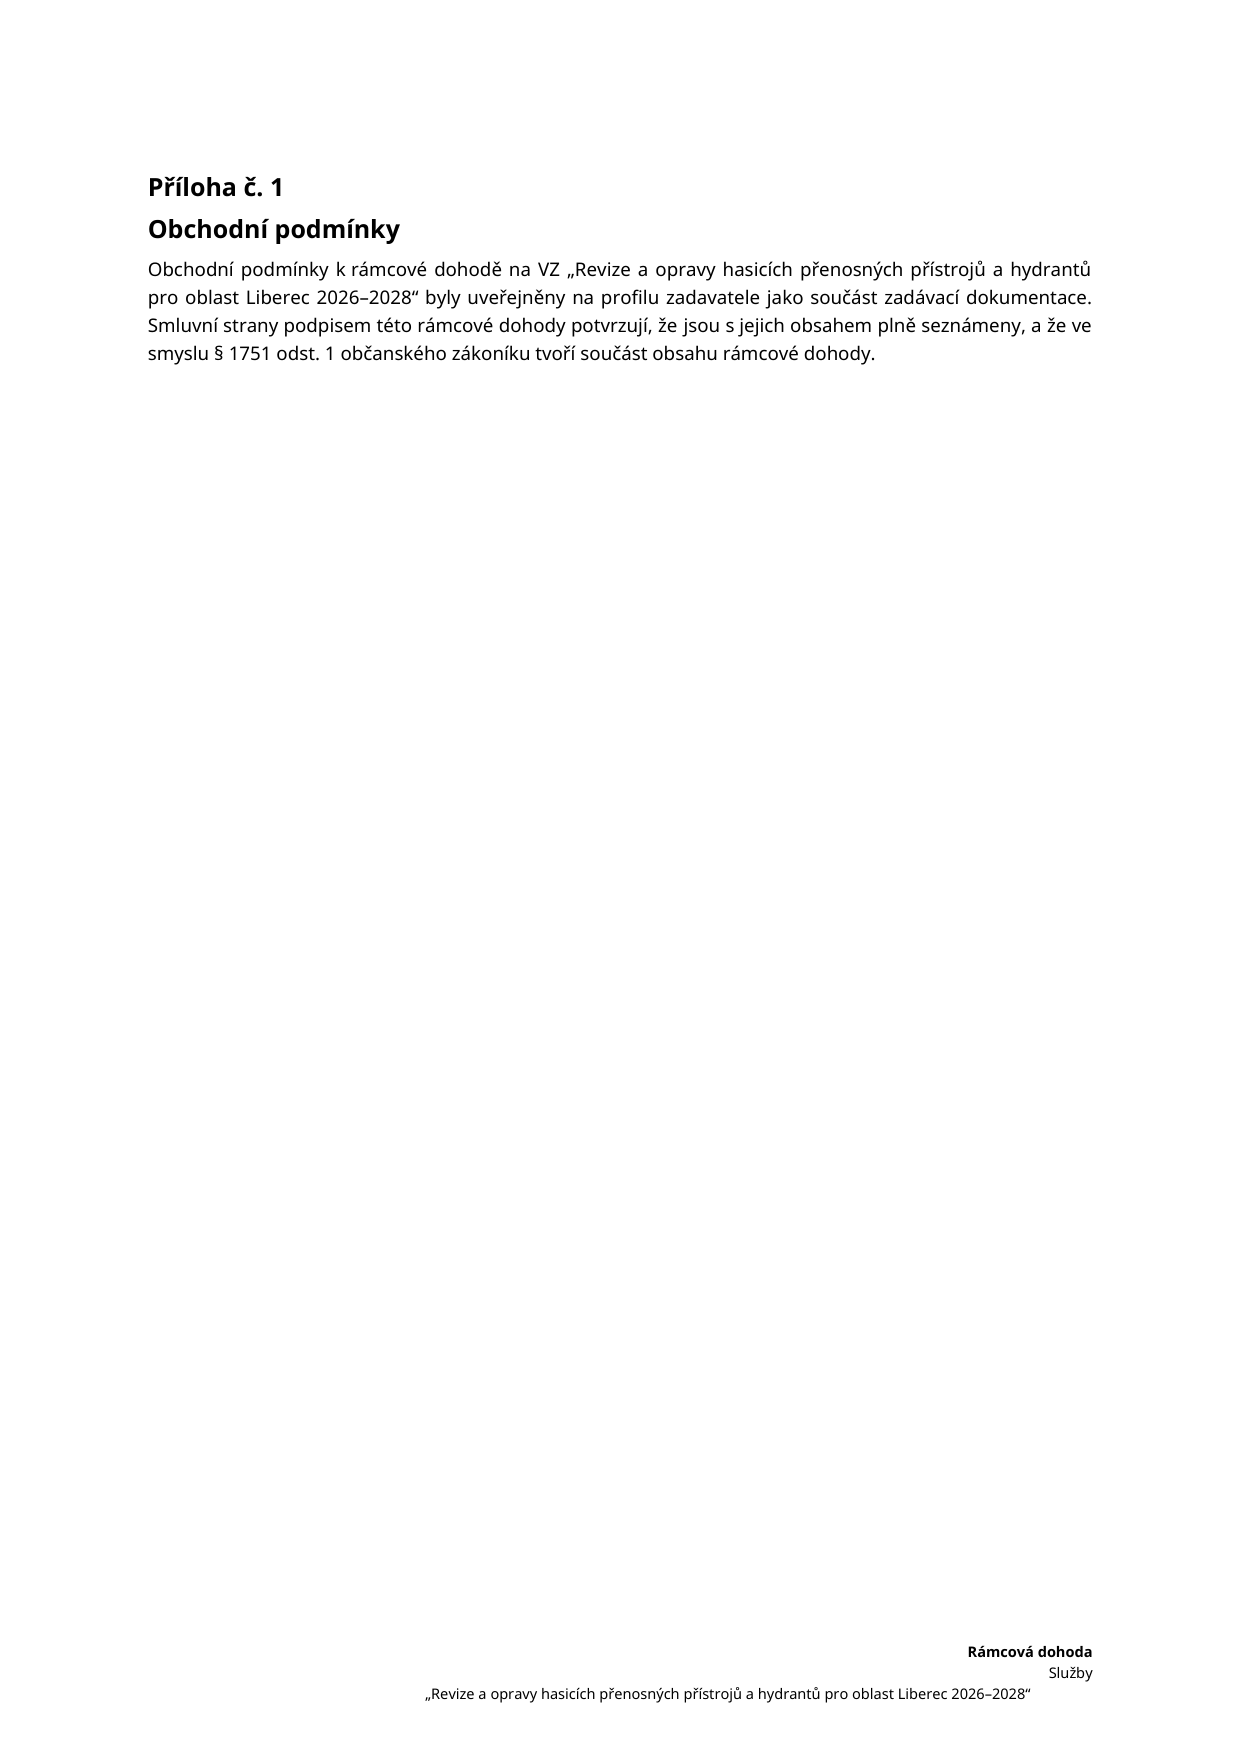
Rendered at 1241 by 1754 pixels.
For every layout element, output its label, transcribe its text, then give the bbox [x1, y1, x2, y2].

text Obchodní podmínky [148, 215, 1093, 244]
text Obchodní podmínky k rámcové dohodě na VZ „Revize a opravy hasicích přenosných přístrojů a hydrantů pro oblast Liberec 2026–2028“ byly uveřejněny na profilu zadavatele jako součást zadávací dokumentace. Smluvní strany podpisem této rámcové dohody potvrzují, že jsou s jejich obsahem plně seznámeny, a že ve smyslu § 1751 odst. 1 občanského zákoníku tvoří součást obsahu rámcové dohody. [148, 256, 1093, 366]
text Příloha č. 1 [148, 173, 1093, 202]
